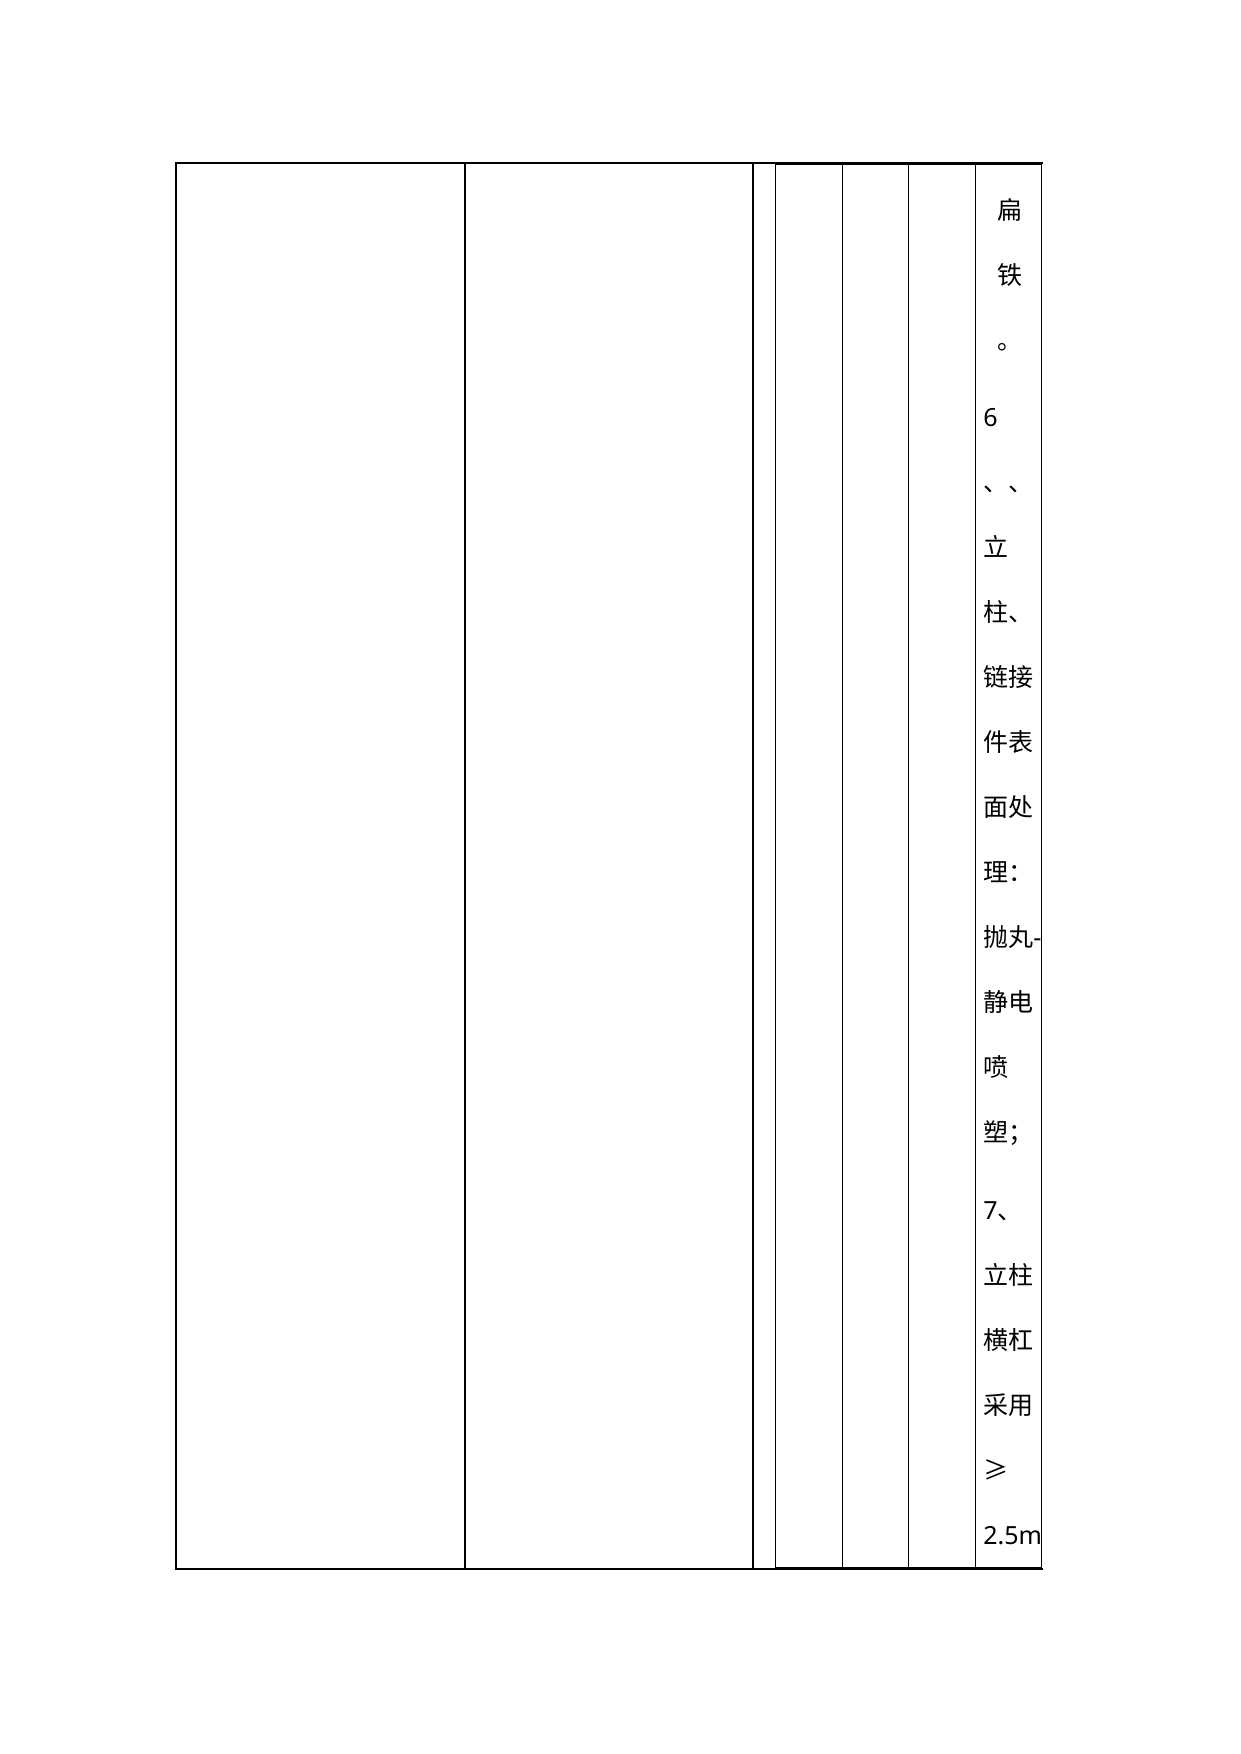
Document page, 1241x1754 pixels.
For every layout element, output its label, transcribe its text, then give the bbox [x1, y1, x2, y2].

table_cell [776, 165, 842, 1567]
table_cell 1 [177, 164, 464, 1568]
table_cell [976, 165, 1041, 1567]
table_cell [909, 165, 975, 1567]
table_cell [466, 164, 752, 1568]
table_cell [843, 165, 908, 1567]
table_cell [754, 164, 775, 1568]
